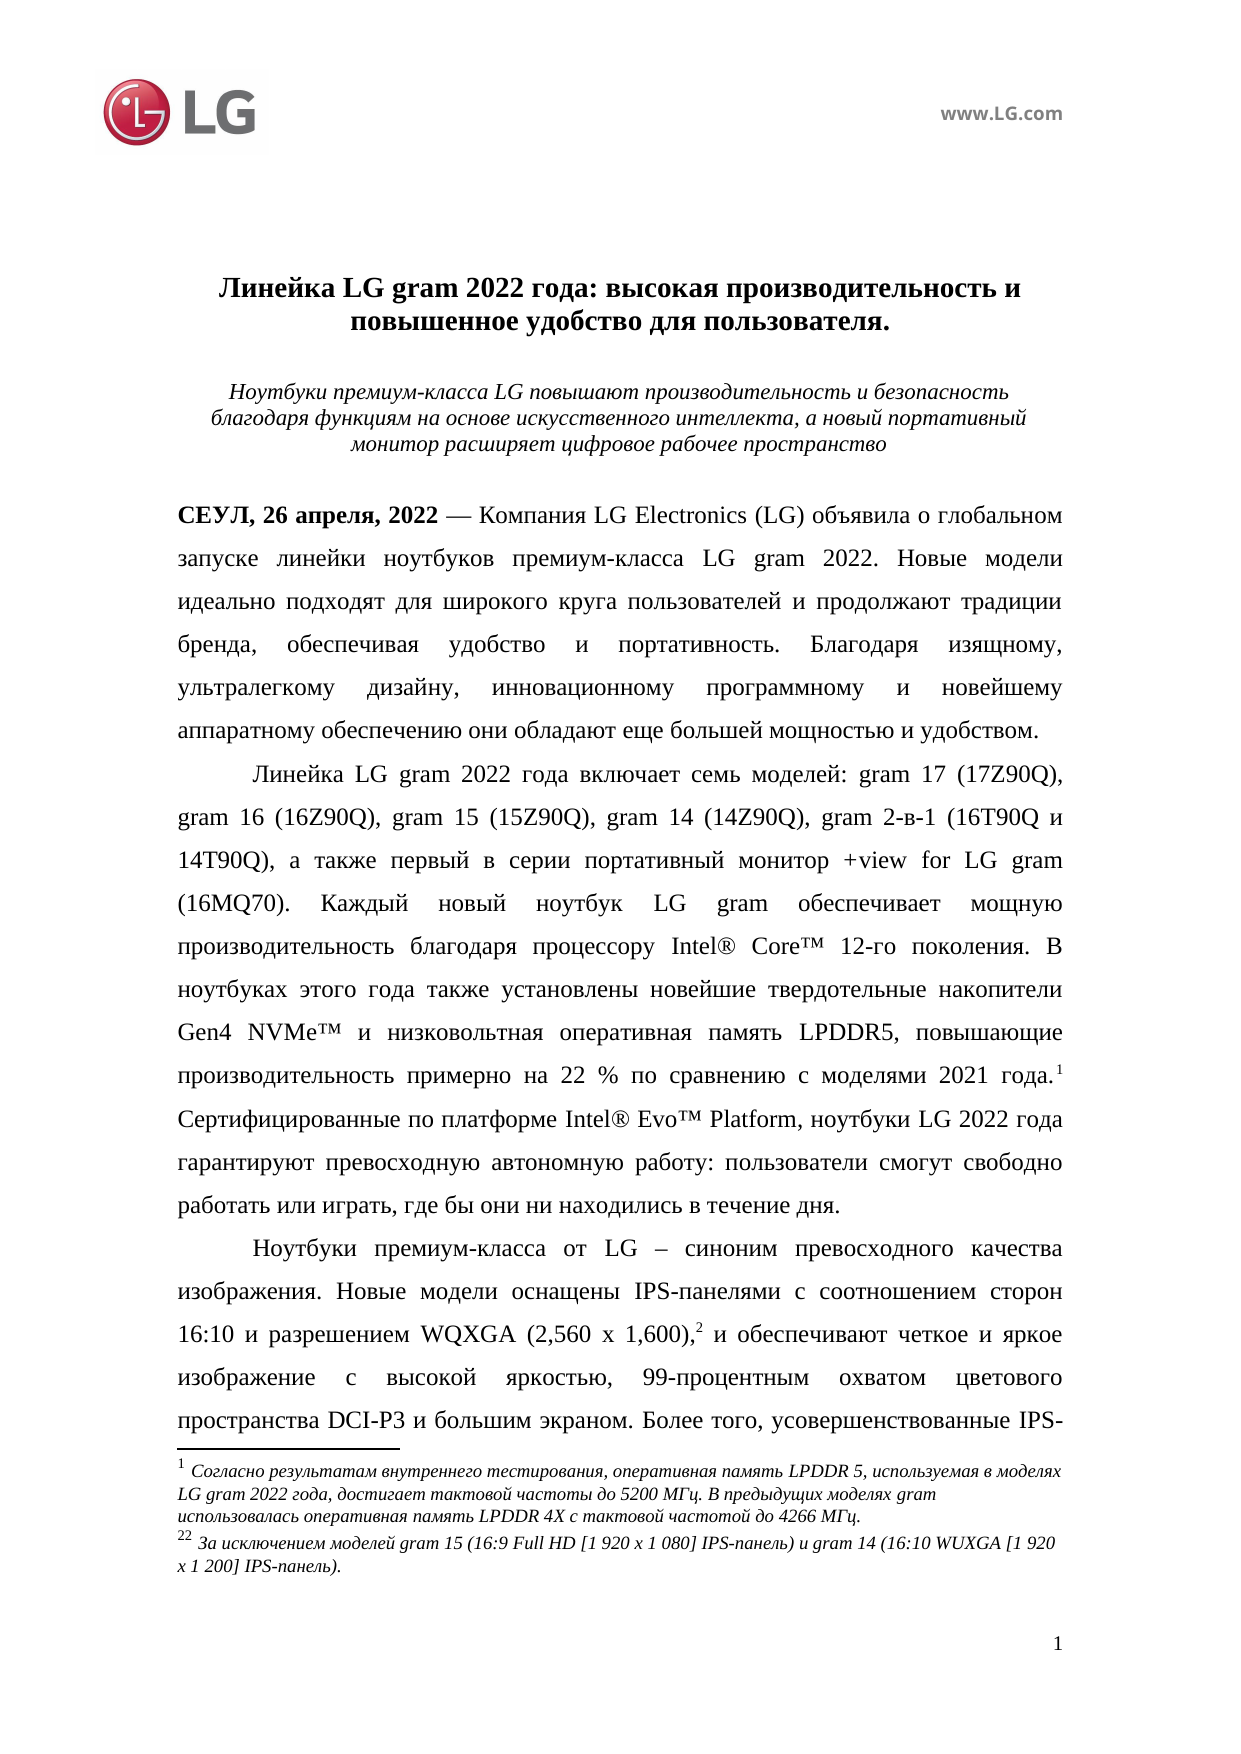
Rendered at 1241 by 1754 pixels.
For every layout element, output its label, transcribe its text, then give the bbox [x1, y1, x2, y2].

text Линейка LG gram 2022 года включает семь моделей: gram 17 (17Z90Q), gram 16 (16Z90Q), gram 15 (15Z90Q), gram 14 (14Z90Q), gram 2-в-1 (16T90Q и 14T90Q), а также первый в серии портативный монитор +view for LG gram (16MQ70). Каждый новый ноутбук LG gram обеспечивает мощную производительность благодаря процессору Intel® Core™ 12-го поколения. В ноутбуках этого года также установлены новейшие твердотельные накопители Gen4 NVMe™ и низковольтная оперативная память LPDDR5, повышающие производительность примерно на 22 % по сравнению с моделями 2021 года.1 Сертифицированные по платформе Intel® Evo™ Platform, ноутбуки LG 2022 года гарантируют превосходную автономную работу: пользователи смогут свободно работать или играть, где бы они ни находились в течение дня. [177, 759, 1063, 1219]
picture [94, 69, 269, 155]
text Ноутбуки премиум-класса LG повышают производительность и безопасность благодаря функциям на основе искусственного интеллекта, а новый портативный монитор расширяет цифровое рабочее пространство [177, 378, 1063, 457]
text СЕУЛ, 26 апреля, 2022 — Компания LG Electronics (LG) объявила о глобальном запуске линейки ноутбуков премиум-класса LG gram 2022. Новые модели идеально подходят для широкого круга пользователей и продолжают традиции бренда, обеспечивая удобство и портативность. Благодаря изящному, ультралегкому дизайну, инновационному программному и новейшему аппаратному обеспечению они обладают еще большей мощностью и удобством. [177, 500, 1063, 744]
text Линейка LG gram 2022 года: высокая производительность и повышенное удобство для пользователя. [177, 270, 1063, 337]
